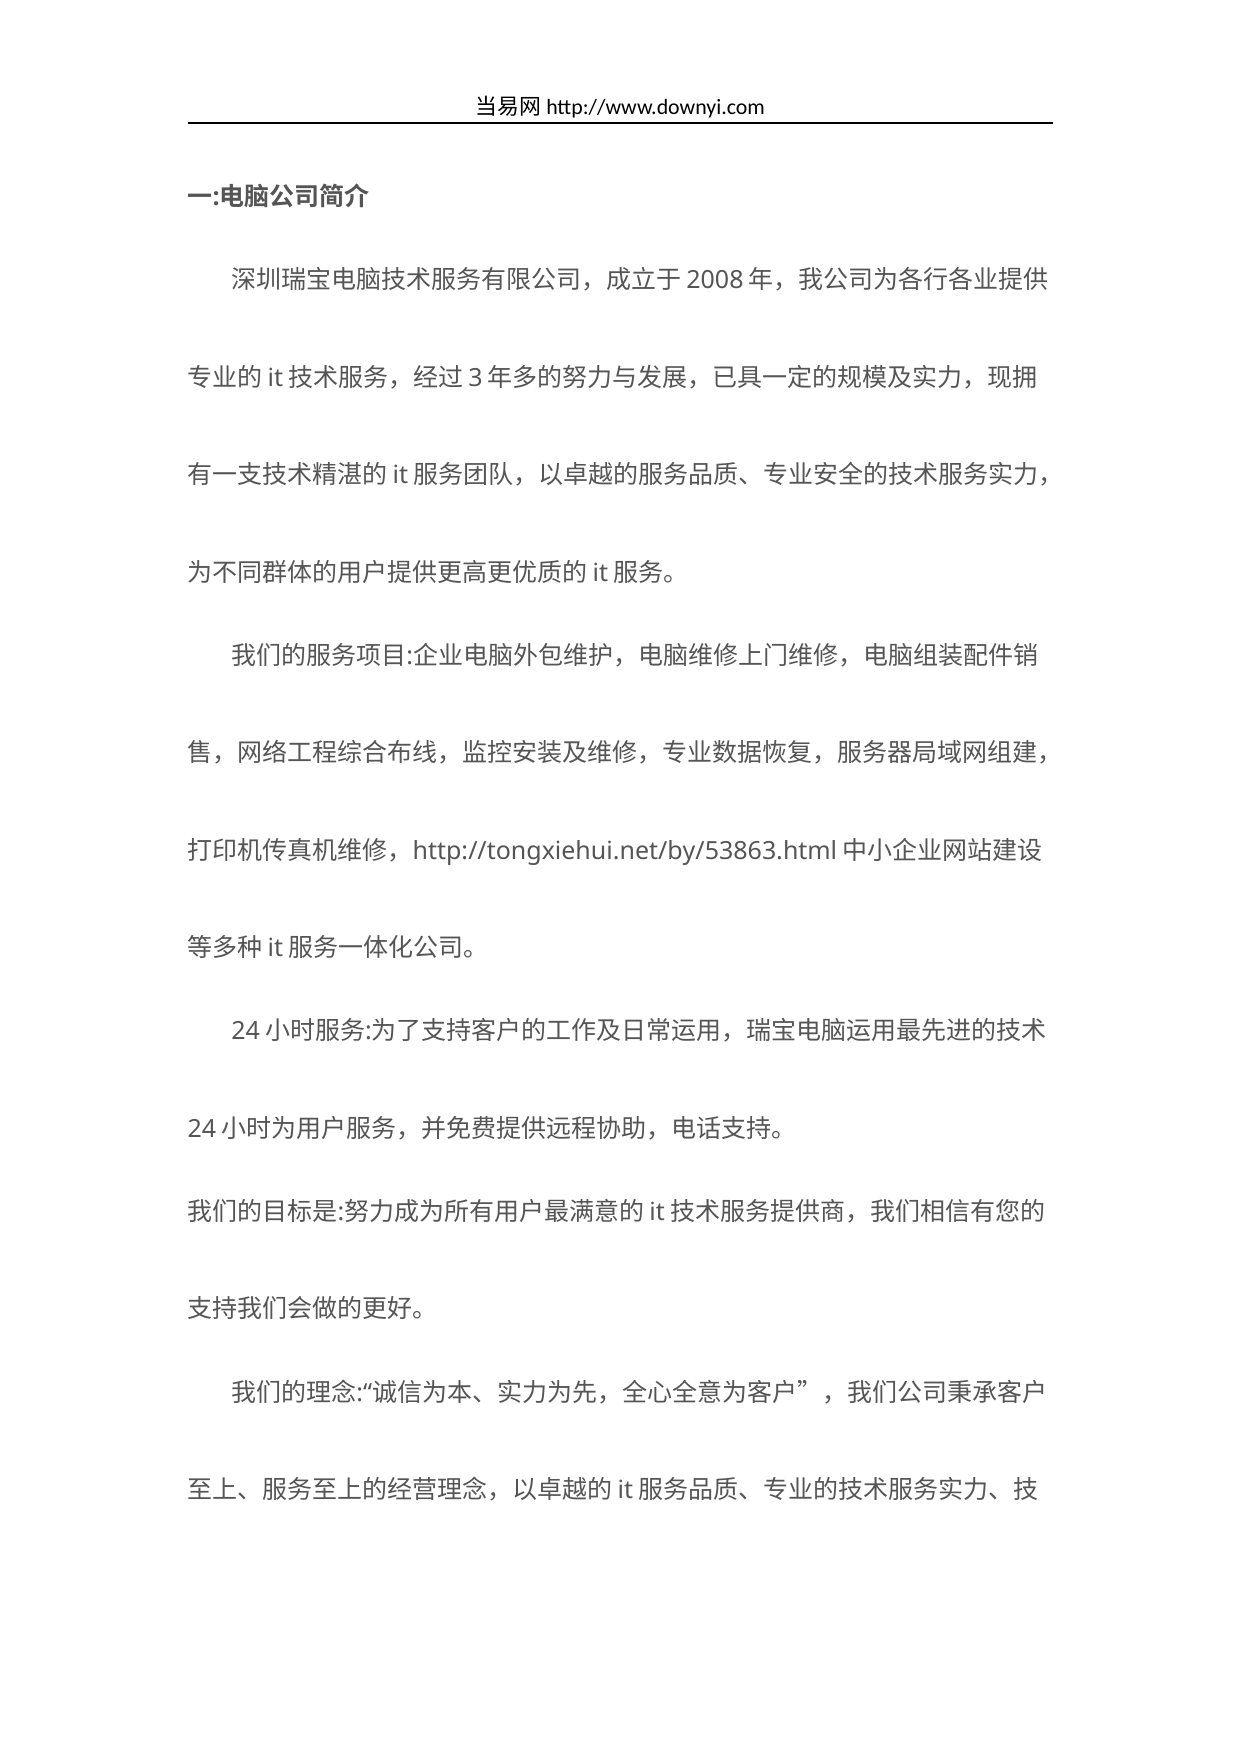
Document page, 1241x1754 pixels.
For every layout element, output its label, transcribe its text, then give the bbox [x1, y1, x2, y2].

text 24小时服务:为了支持客户的工作及日常运用，瑞宝电脑运用最先进的技术24小时为用户服务，并免费提供远程协助，电话支持。 [187, 996, 1053, 1159]
text 我们的目标是:努力成为所有用户最满意的it技术服务提供商，我们相信有您的支持我们会做的更好。 [187, 1177, 1053, 1339]
text 深圳瑞宝电脑技术服务有限公司，成立于2008年，我公司为各行各业提供专业的it技术服务，经过3年多的努力与发展，已具一定的规模及实力，现拥有一支技术精湛的it服务团队，以卓越的服务品质、专业安全的技术服务实力，为不同群体的用户提供更高更优质的it服务。 [187, 245, 1053, 603]
text 一:电脑公司简介 [187, 162, 1053, 227]
text 我们的服务项目:企业电脑外包维护，电脑维修上门维修，电脑组装配件销售，网络工程综合布线，监控安装及维修，专业数据恢复，服务器局域网组建，打印机传真机维修，http://tongxiehui.net/by/53863.html中小企业网站建设等多种it服务一体化公司。 [187, 621, 1053, 978]
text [187, 1358, 1053, 1520]
